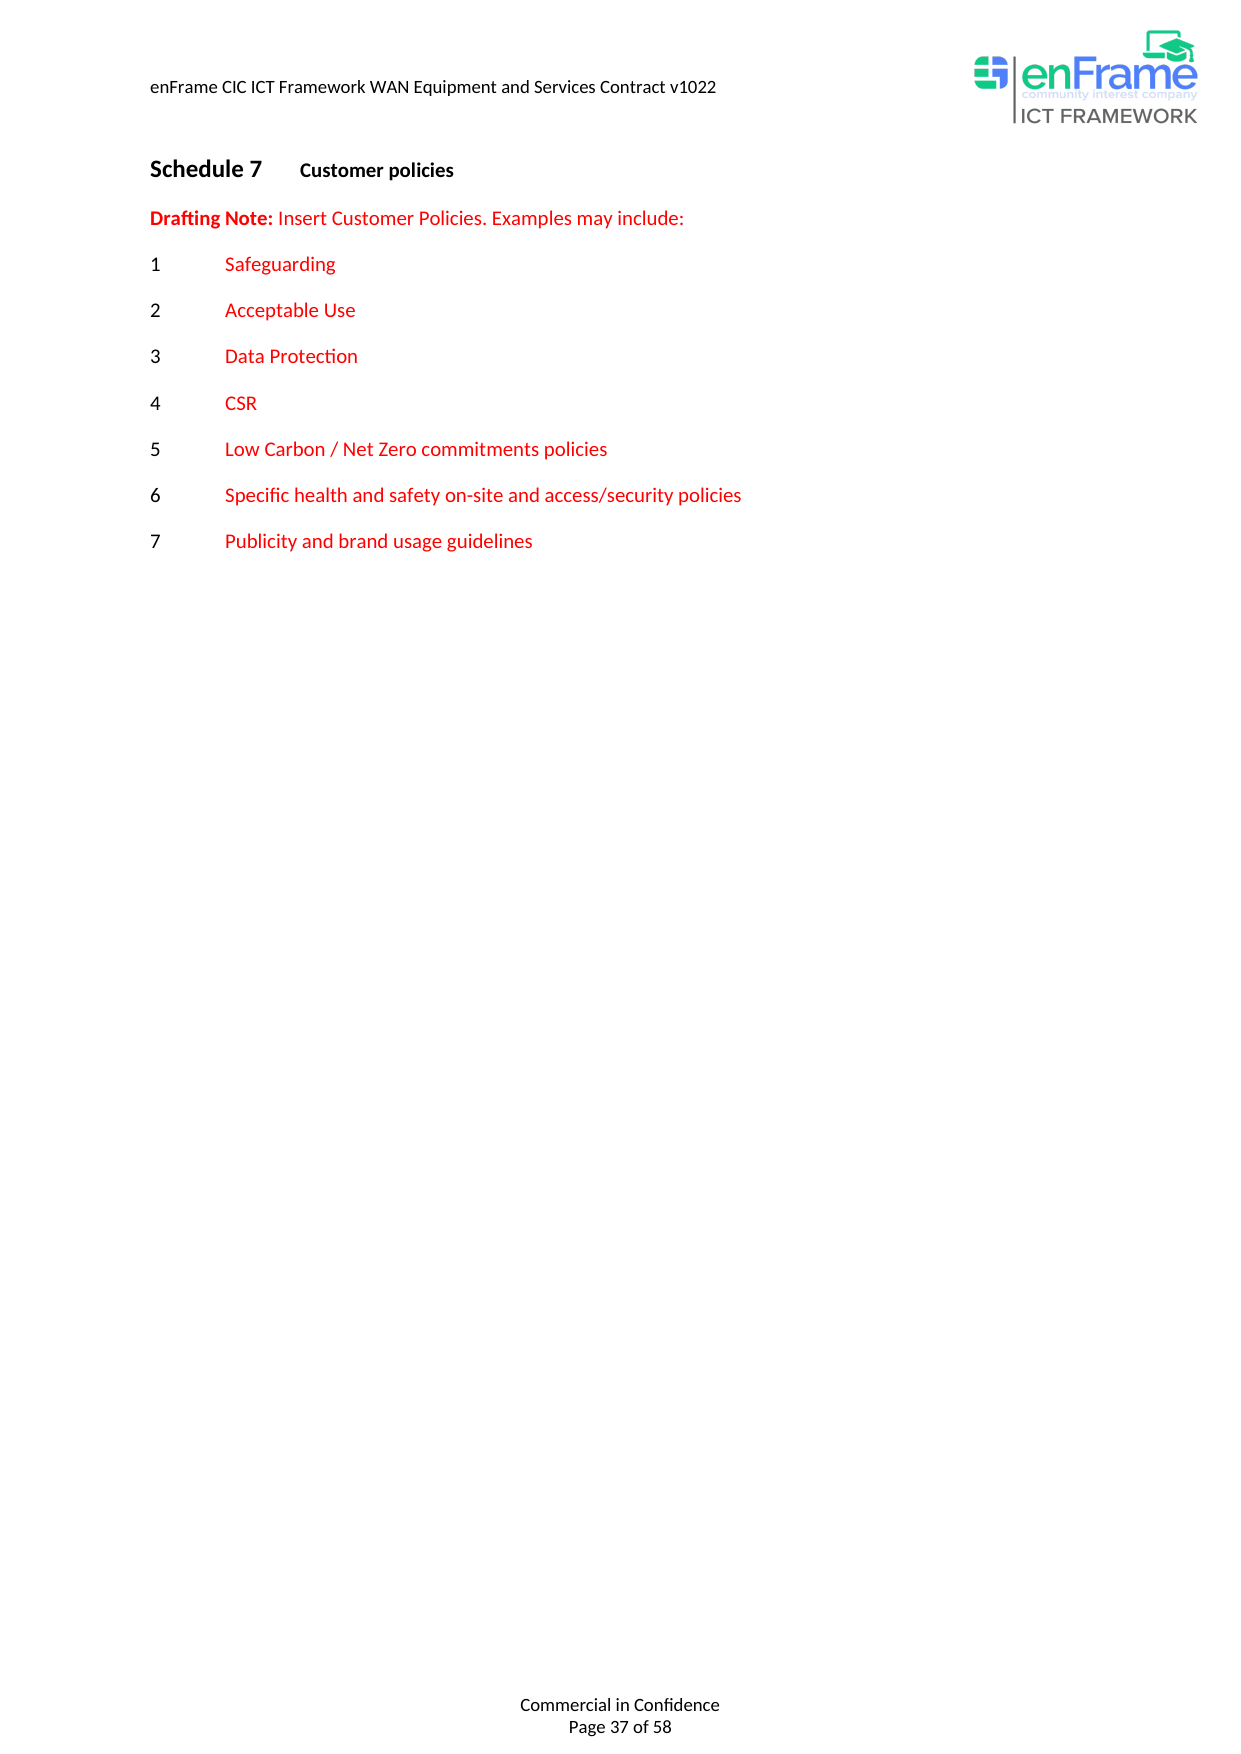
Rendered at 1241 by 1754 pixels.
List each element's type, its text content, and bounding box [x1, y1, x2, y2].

subtitle Specific health and safety on-site and access/security policies [150, 482, 1090, 508]
subtitle Low Carbon / Net Zero commitments policies [150, 436, 1090, 461]
subtitle Publicity and brand usage guidelines [150, 528, 1090, 554]
subtitle Data Protection [150, 343, 1090, 369]
text Customer policies [150, 153, 1090, 184]
text Drafting Note: Insert Customer Policies. Examples may include: [150, 205, 1090, 230]
subtitle CSR [150, 390, 1090, 415]
subtitle Acceptable Use [150, 297, 1090, 323]
subtitle Safeguarding [150, 251, 1090, 276]
picture [959, 15, 1213, 137]
